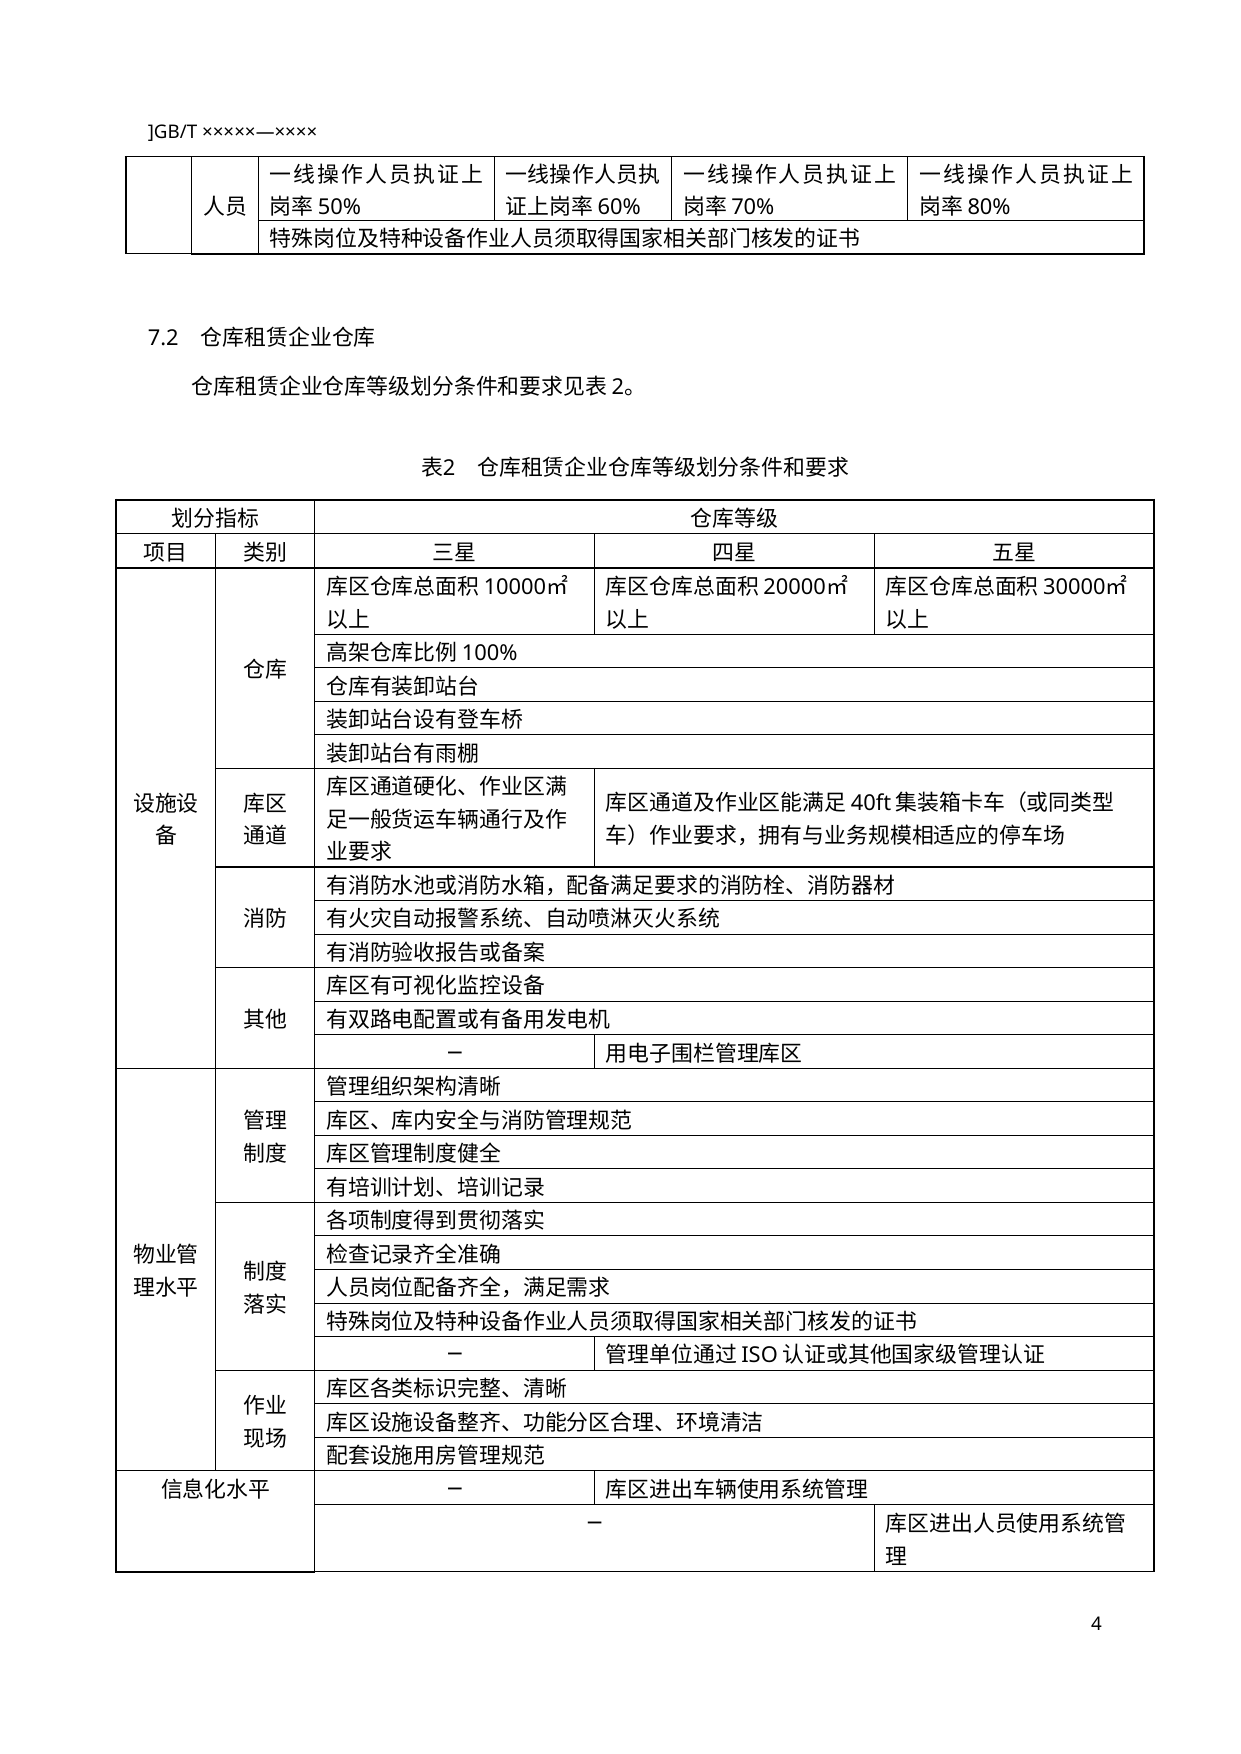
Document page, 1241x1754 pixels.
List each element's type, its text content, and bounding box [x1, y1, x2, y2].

table_cell ─ [315, 1505, 874, 1571]
table_cell 制度 落实 [216, 1203, 314, 1369]
table_cell 有双路电配置或有备用发电机 [315, 1002, 1153, 1034]
table_cell 各项制度得到贯彻落实 [315, 1203, 1153, 1235]
table_cell 库区仓库总面积10000㎡以上 [315, 569, 594, 634]
table_cell 管理组织架构清晰 [315, 1069, 1153, 1101]
table_cell 仓库 [216, 569, 314, 768]
table_cell 库区进出车辆使用系统管理 [595, 1471, 1153, 1504]
table_cell 一线操作人员执证上岗率50% [259, 157, 494, 220]
table_cell 五星 [875, 534, 1153, 567]
table_cell 库区、库内安全与消防管理规范 [315, 1102, 1153, 1135]
table_cell 特殊岗位及特种设备作业人员须取得国家相关部门核发的证书 [315, 1304, 1153, 1336]
table_cell 管理 制度 [216, 1069, 314, 1202]
table_cell ─ [315, 1337, 594, 1369]
table_cell 操作人员 [192, 157, 258, 253]
table_cell 消防 [216, 868, 314, 967]
table_header 仓库等级 [315, 501, 1153, 533]
table_cell 装卸站台设有登车桥 [315, 702, 1153, 734]
table_cell 设施设备 [117, 569, 215, 1068]
table_cell 库区 通道 [216, 769, 314, 866]
table_cell 管理单位通过ISO认证或其他国家级管理认证 [595, 1337, 1153, 1369]
table_cell 库区通道硬化、作业区满足一般货运车辆通行及作业要求 [315, 769, 594, 866]
table_cell 仓库有装卸站台 [315, 668, 1153, 701]
table_cell 配套设施用房管理规范 [315, 1438, 1153, 1470]
table_cell 一线操作人员执证上岗率60% [495, 157, 671, 220]
table_cell 库区仓库总面积20000㎡以上 [595, 569, 874, 634]
table_cell 物业管理水平 [117, 1069, 215, 1470]
table_cell 库区管理制度健全 [315, 1136, 1153, 1168]
table_cell 有消防水池或消防水箱，配备满足要求的消防栓、消防器材 [315, 868, 1153, 900]
table_cell 项目 [117, 534, 215, 567]
table_cell 装卸站台有雨棚 [315, 735, 1153, 768]
table_cell 四星 [595, 534, 874, 567]
table_cell ─ [315, 1035, 594, 1068]
table_cell 有培训计划、培训记录 [315, 1169, 1153, 1202]
table_cell 库区各类标识完整、清晰 [315, 1371, 1153, 1403]
table_cell 用电子围栏管理库区 [595, 1035, 1153, 1068]
table_cell 有消防验收报告或备案 [315, 935, 1153, 967]
table_cell 库区设施设备整齐、功能分区合理、环境清洁 [315, 1404, 1153, 1437]
table_cell 库区通道及作业区能满足40ft集装箱卡车（或同类型车）作业要求，拥有与业务规模相适应的停车场 [595, 769, 1153, 866]
table_header 划分指标 [117, 501, 314, 533]
text 仓库租赁企业仓库 [148, 320, 1122, 352]
table_cell 一线操作人员执证上岗率70% [672, 157, 907, 220]
table_cell 其他 [216, 968, 314, 1068]
table_cell 特殊岗位及特种设备作业人员须取得国家相关部门核发的证书 [259, 221, 1143, 253]
table_cell 信息化水平 [117, 1471, 314, 1571]
table_cell ─ [315, 1471, 594, 1504]
text 仓库租赁企业仓库等级划分条件和要求 [148, 450, 1122, 482]
table_cell 库区进出人员使用系统管理 [875, 1505, 1153, 1571]
table_cell 高架仓库比例100% [315, 635, 1153, 667]
table_cell 三星 [315, 534, 594, 567]
table_cell 库区仓库总面积30000㎡以上 [875, 569, 1153, 634]
table_cell 有火灾自动报警系统、自动喷淋灭火系统 [315, 901, 1153, 933]
table_cell 检查记录齐全准确 [315, 1236, 1153, 1269]
table_cell 人员岗位配备齐全，满足需求 [315, 1270, 1153, 1302]
text 仓库租赁企业仓库等级划分条件和要求见表2。 [148, 368, 1122, 401]
table_cell 一线操作人员执证上岗率80% [908, 157, 1143, 220]
table_cell 类别 [216, 534, 314, 567]
table_cell 库区有可视化监控设备 [315, 968, 1153, 1001]
table_cell 作业 现场 [216, 1371, 314, 1470]
